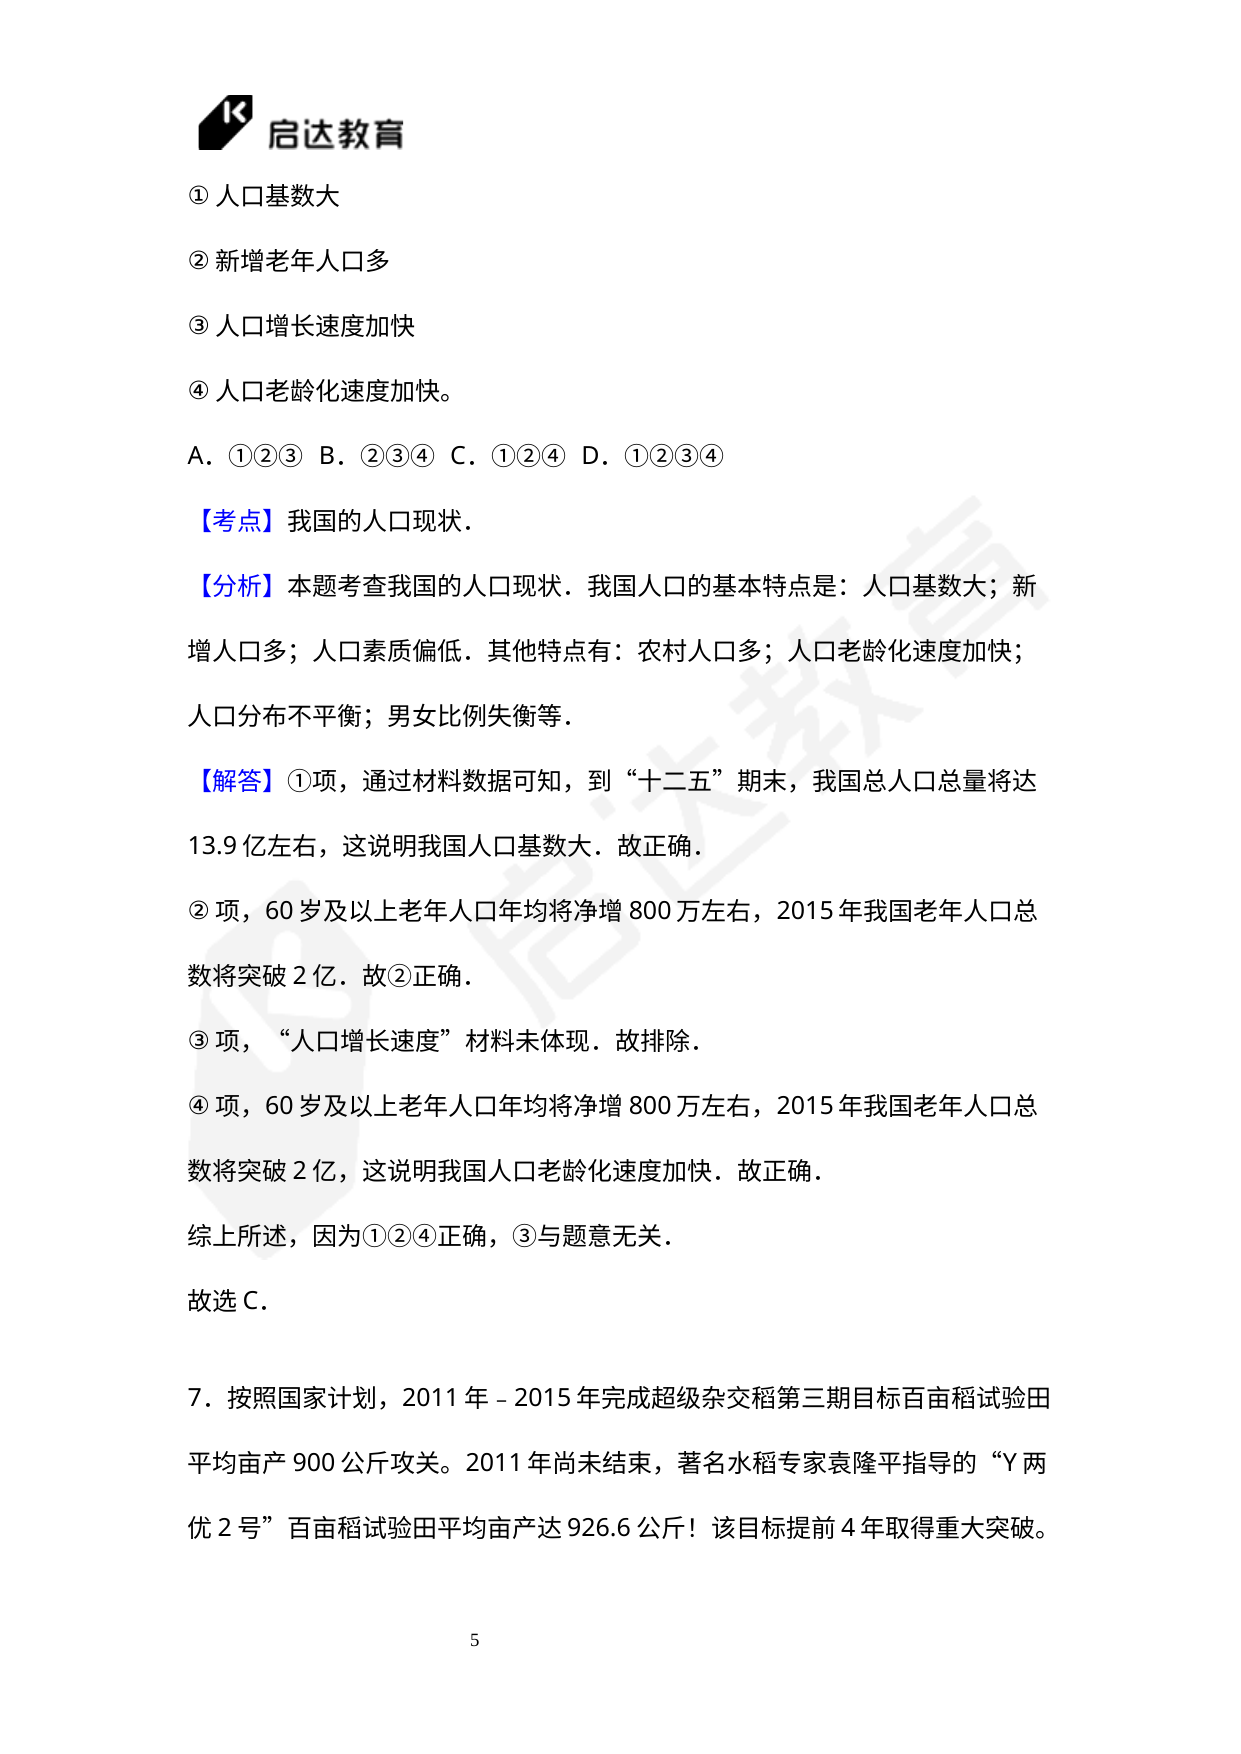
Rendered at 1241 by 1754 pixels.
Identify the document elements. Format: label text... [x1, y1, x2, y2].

text ①人口基数大 [187, 162, 1053, 227]
text ④项，60岁及以上老年人口年均将净增800万左右，2015年我国老年人口总数将突破2亿，这说明我国人口老龄化速度加快．故正确． [187, 1072, 1053, 1202]
text 【解答】①项，通过材料数据可知，到“十二五”期末，我国总人口总量将达13.9亿左右，这说明我国人口基数大．故正确． [187, 747, 1053, 877]
text ④人口老龄化速度加快。 [187, 357, 1053, 422]
text 【分析】本题考查我国的人口现状．我国人口的基本特点是：人口基数大；新增人口多；人口素质偏低．其他特点有：农村人口多；人口老龄化速度加快；人口分布不平衡；男女比例失衡等． [187, 552, 1053, 747]
text 综上所述，因为①②④正确，③与题意无关． [187, 1202, 1053, 1267]
text 故选C． [187, 1267, 1053, 1332]
text ③人口增长速度加快 [187, 292, 1053, 357]
text ②新增老年人口多 [187, 227, 1053, 292]
text ②项，60岁及以上老年人口年均将净增800万左右，2015年我国老年人口总数将突破2亿．故②正确． [187, 877, 1053, 1007]
picture [198, 95, 404, 150]
text ③项，“人口增长速度”材料未体现．故排除． [187, 1007, 1053, 1072]
text A．①②③ B．②③④ C．①②④ D．①②③④ [187, 422, 1053, 487]
text 【考点】我国的人口现状． [187, 487, 1053, 552]
